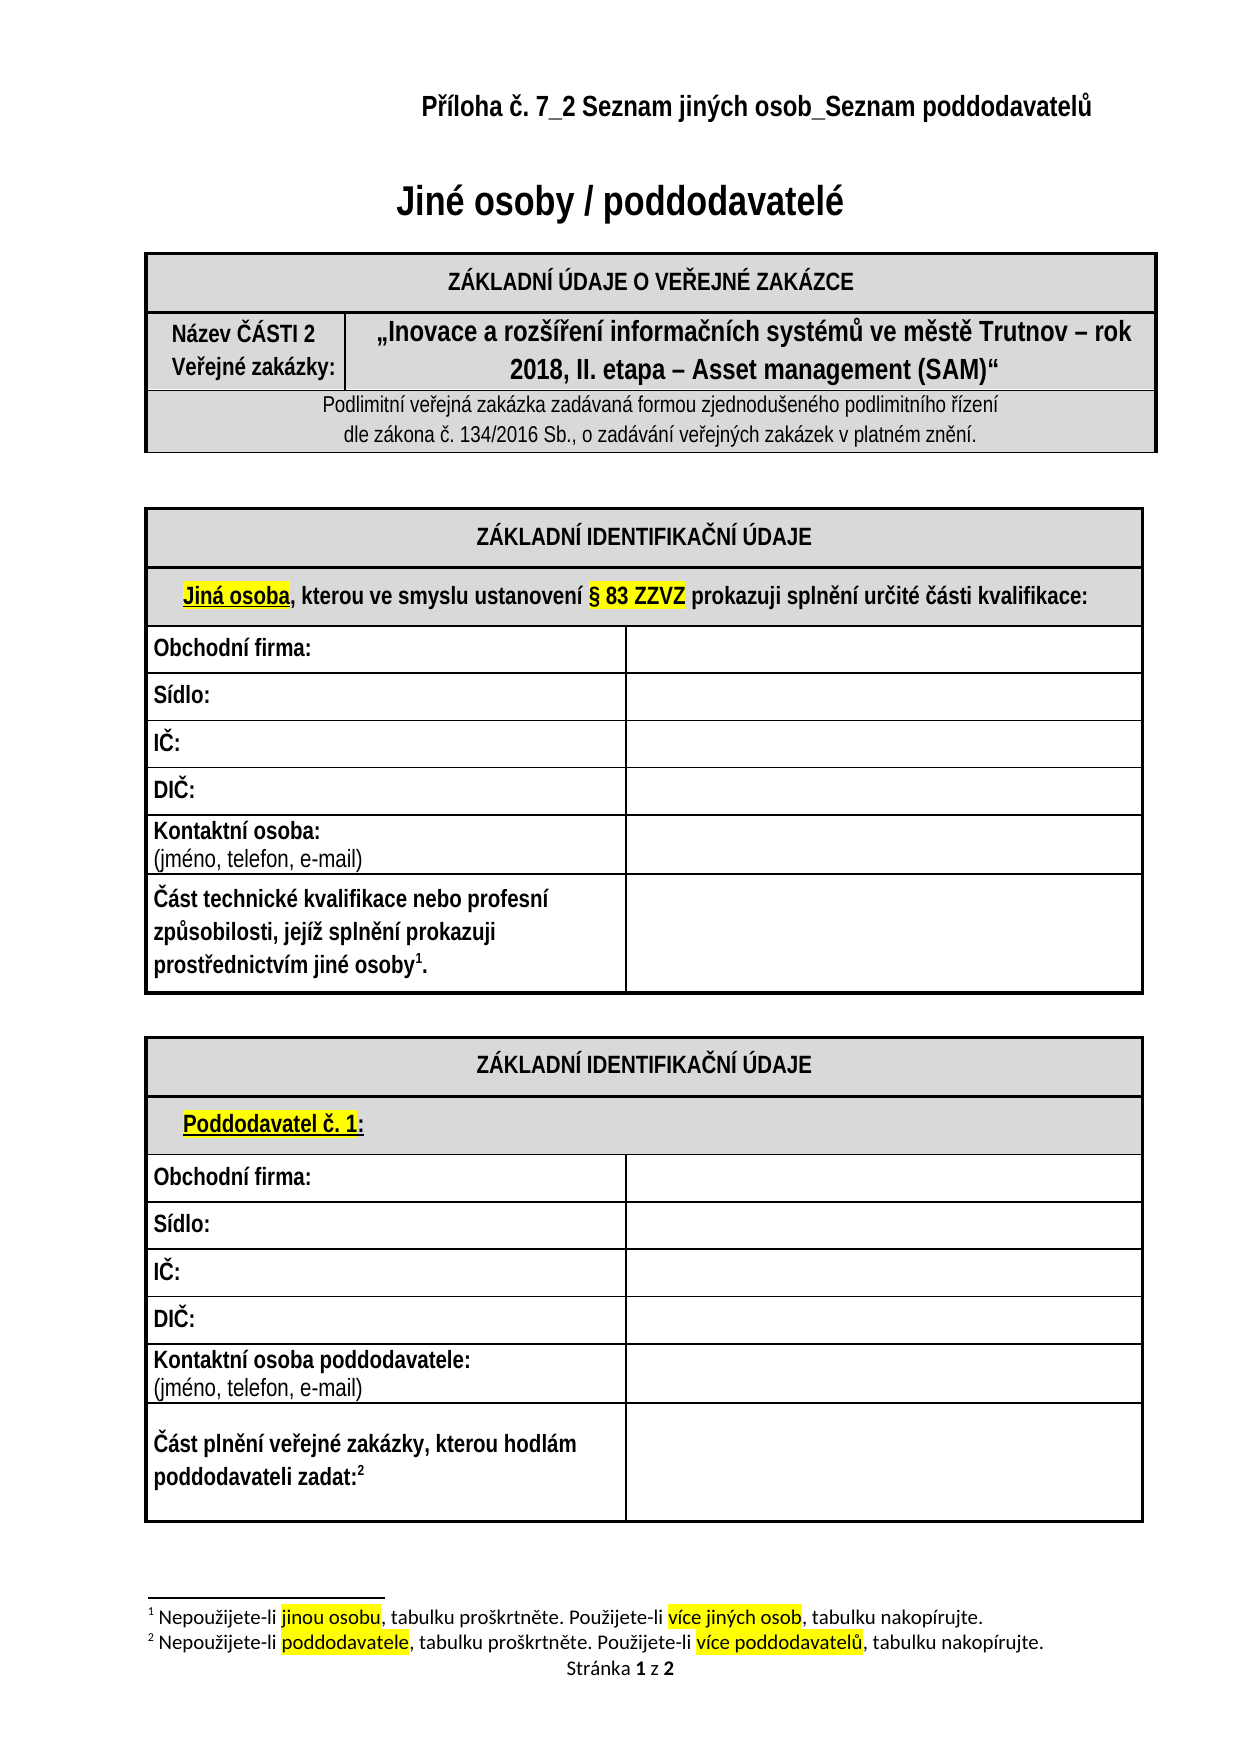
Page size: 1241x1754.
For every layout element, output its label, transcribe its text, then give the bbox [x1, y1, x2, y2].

text Jiné osoby / poddodavatelé [148, 176, 1093, 224]
table_cell [627, 1404, 1141, 1520]
table_cell Název ČÁSTI 2 Veřejné zakázky: [148, 314, 344, 389]
table_cell IČ: [148, 721, 625, 767]
table_header Základní identifikační údaje [148, 510, 1141, 566]
table_cell [627, 875, 1141, 991]
table_header Základní údaje o veřejné zakázce [148, 255, 1154, 311]
table_cell DIČ: [148, 1297, 625, 1343]
table_cell [627, 768, 1141, 814]
table_cell Sídlo: [148, 1203, 625, 1248]
table_cell [627, 1250, 1141, 1296]
table_cell [627, 816, 1141, 873]
table_cell Sídlo: [148, 674, 625, 719]
table_cell Poddodavatel č. 1: [148, 1098, 1141, 1154]
table_cell DIČ: [148, 768, 625, 814]
table_cell Část plnění veřejné zakázky, kterou hodlám poddodavateli zadat: [148, 1404, 625, 1520]
table_cell IČ: [148, 1250, 625, 1296]
table_cell [627, 1155, 1141, 1201]
table_cell Obchodní firma: [148, 627, 625, 672]
table_cell Kontaktní osoba: (jméno, telefon, e-mail) [148, 816, 625, 873]
text Příloha č. 7_2 Seznam jiných osob_Seznam poddodavatelů [148, 89, 1093, 122]
table_cell [627, 674, 1141, 719]
table_cell Obchodní firma: [148, 1155, 625, 1201]
table_cell [627, 721, 1141, 767]
table_cell Jiná osoba, kterou ve smyslu ustanovení § 83 ZZVZ prokazuji splnění určité části kvalifikace: [148, 569, 1141, 625]
table_header Základní identifikační údaje [148, 1039, 1141, 1095]
table_cell [627, 1297, 1141, 1343]
table_cell [627, 627, 1141, 672]
table_cell Kontaktní osoba poddodavatele: (jméno, telefon, e-mail) [148, 1345, 625, 1402]
table_cell Část technické kvalifikace nebo profesní způsobilosti, jejíž splnění prokazuji prostřednictvím jiné osoby. [148, 875, 625, 991]
table_cell [627, 1203, 1141, 1248]
table_cell [627, 1345, 1141, 1402]
table_cell Podlimitní veřejná zakázka zadávaná formou zjednodušeného podlimitního řízení dle zákona č. 134/2016 Sb., o zadávání veřejných zakázek v platném znění. [148, 391, 1154, 452]
table_cell „Inovace a rozšíření informačních systémů ve městě Trutnov – rok 2018, II. etapa – Asset management (SAM)“ [346, 314, 1154, 389]
